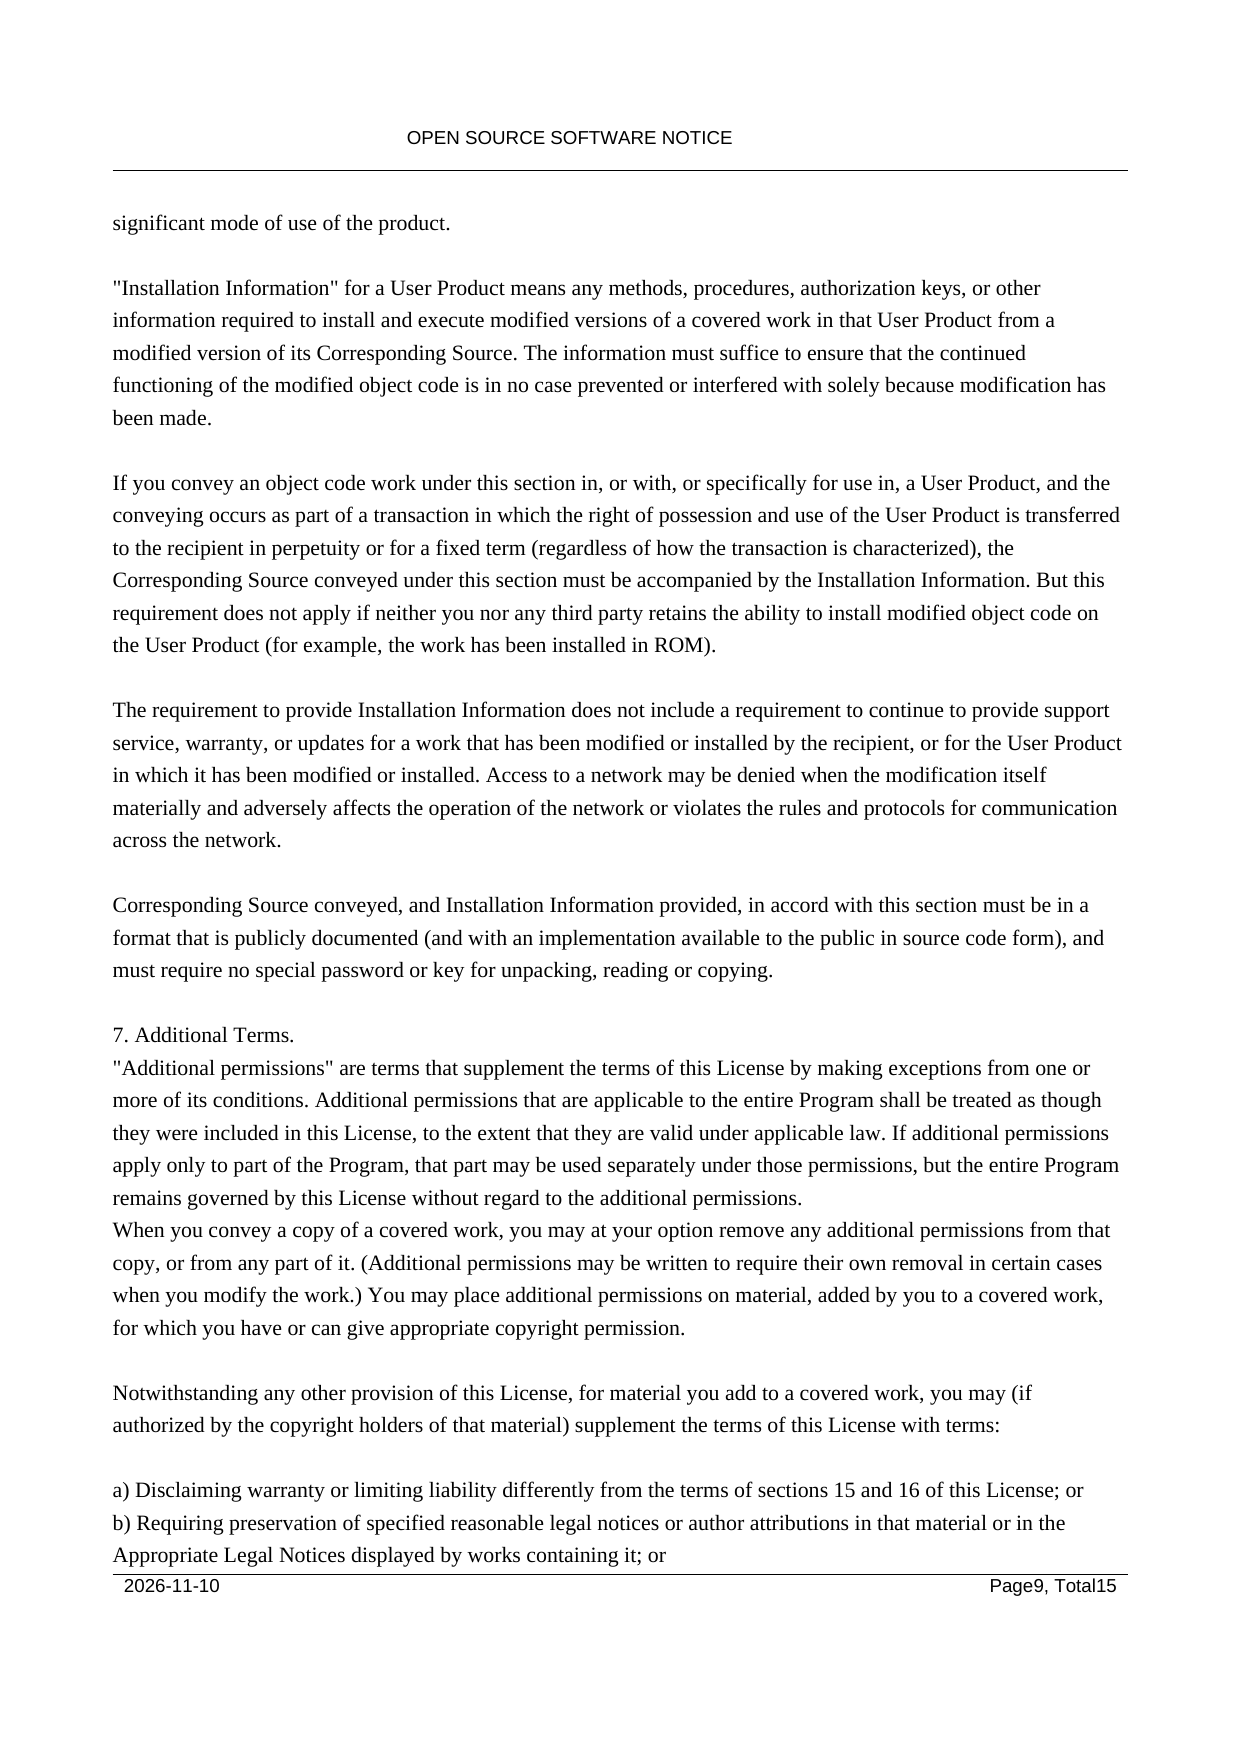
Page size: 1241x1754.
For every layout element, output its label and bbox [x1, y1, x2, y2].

text [112, 206, 1128, 1571]
